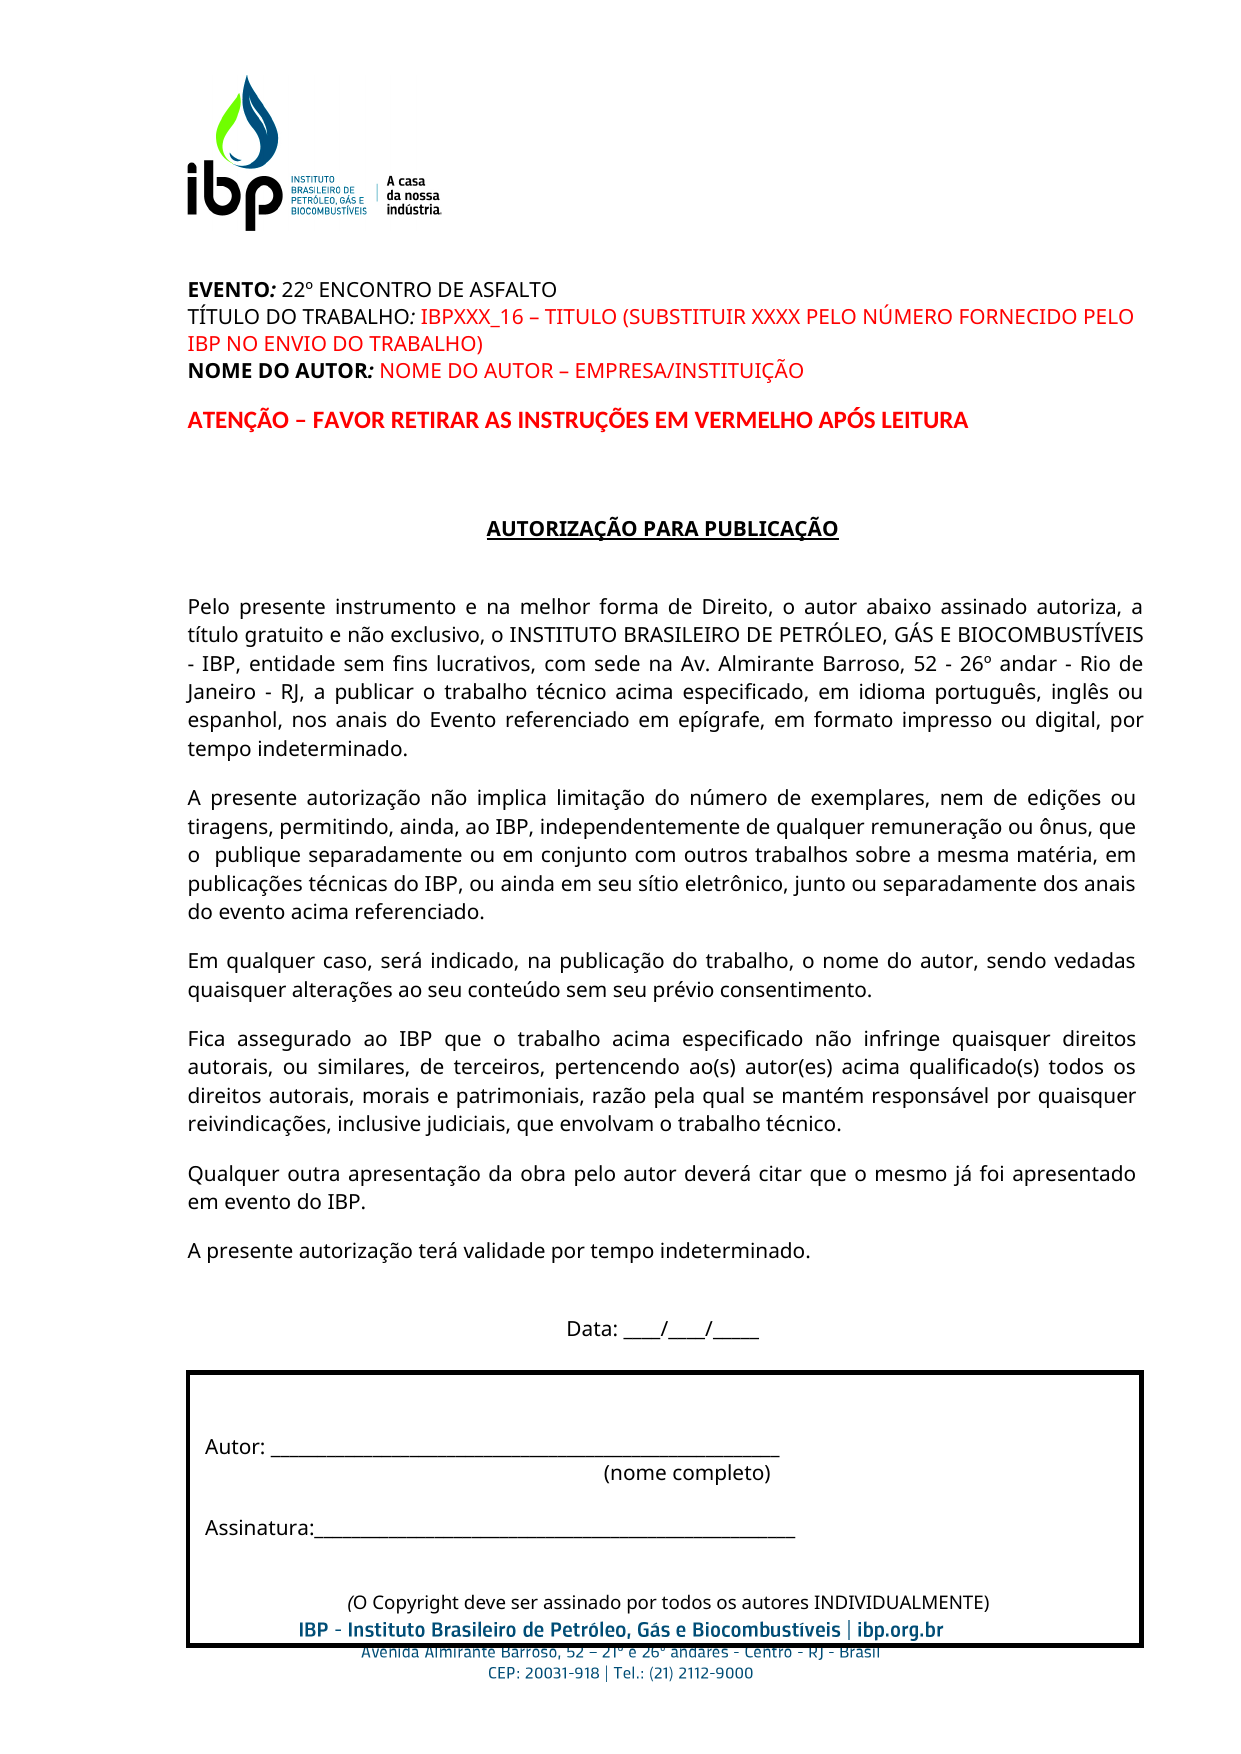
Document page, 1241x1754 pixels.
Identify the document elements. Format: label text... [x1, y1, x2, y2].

text Qualquer outra apresentação da obra pelo autor deverá citar que o mesmo já foi apresentado em evento do IBP. [187, 1159, 1138, 1216]
text Fica assegurado ao IBP que o trabalho acima especificado não infringe quaisquer direitos autorais, ou similares, de terceiros, pertencendo ao(s) autor(es) acima qualificado(s) todos os direitos autorais, morais e patrimoniais, razão pela qual se mantém responsável por quaisquer reivindicações, inclusive judiciais, que envolvam o trabalho técnico. [187, 1024, 1138, 1138]
text A presente autorização terá validade por tempo indeterminado. [187, 1236, 1138, 1293]
picture [269, 1648, 973, 1710]
picture [187, 75, 442, 231]
subtitle AUTORIZAÇÃO PARA PUBLICAÇÃO [187, 514, 1138, 543]
text Em qualquer caso, será indicado, na publicação do trabalho, o nome do autor, sendo vedadas quaisquer alterações ao seu conteúdo sem seu prévio consentimento. [187, 946, 1138, 1003]
picture [269, 1588, 973, 1643]
text A presente autorização não implica limitação do número de exemplares, nem de edições ou tiragens, permitindo, ainda, ao IBP, independentemente de qualquer remuneração ou ônus, que o publique separadamente ou em conjunto com outros trabalhos sobre a mesma matéria, em publicações técnicas do IBP, ou ainda em seu sítio eletrônico, junto ou separadamente dos anais do evento acima referenciado. [187, 783, 1138, 926]
text EVENTO: 22º ENCONTRO DE ASFALTO TÍTULO DO TRABALHO: IBPXXX_16 – TITULO (SUBSTITUIR XXXX PELO NÚMERO FORNECIDO PELO IBP NO ENVIO DO TRABALHO) NOME DO AUTOR: NOME DO AUTOR – EMPRESA/INSTITUIÇÃO [187, 275, 1138, 384]
text Pelo presente instrumento e na melhor forma de Direito, o autor abaixo assinado autoriza, a título gratuito e não exclusivo, o INSTITUTO BRASILEIRO DE PETRÓLEO, GÁS E BIOCOMBUSTÍVEIS - IBP, entidade sem fins lucrativos, com sede na Av. Almirante Barroso, 52 - 26º andar - Rio de Janeiro - RJ, a publicar o trabalho técnico acima especificado, em idioma português, inglês ou espanhol, nos anais do Evento referenciado em epígrafe, em formato impresso ou digital, por tempo indeterminado. [187, 592, 1145, 762]
subtitle ATENÇÃO – FAVOR RETIRAR AS INSTRUÇÕES [187, 404, 1138, 435]
text Data: ____/____/_____ [187, 1314, 1138, 1342]
